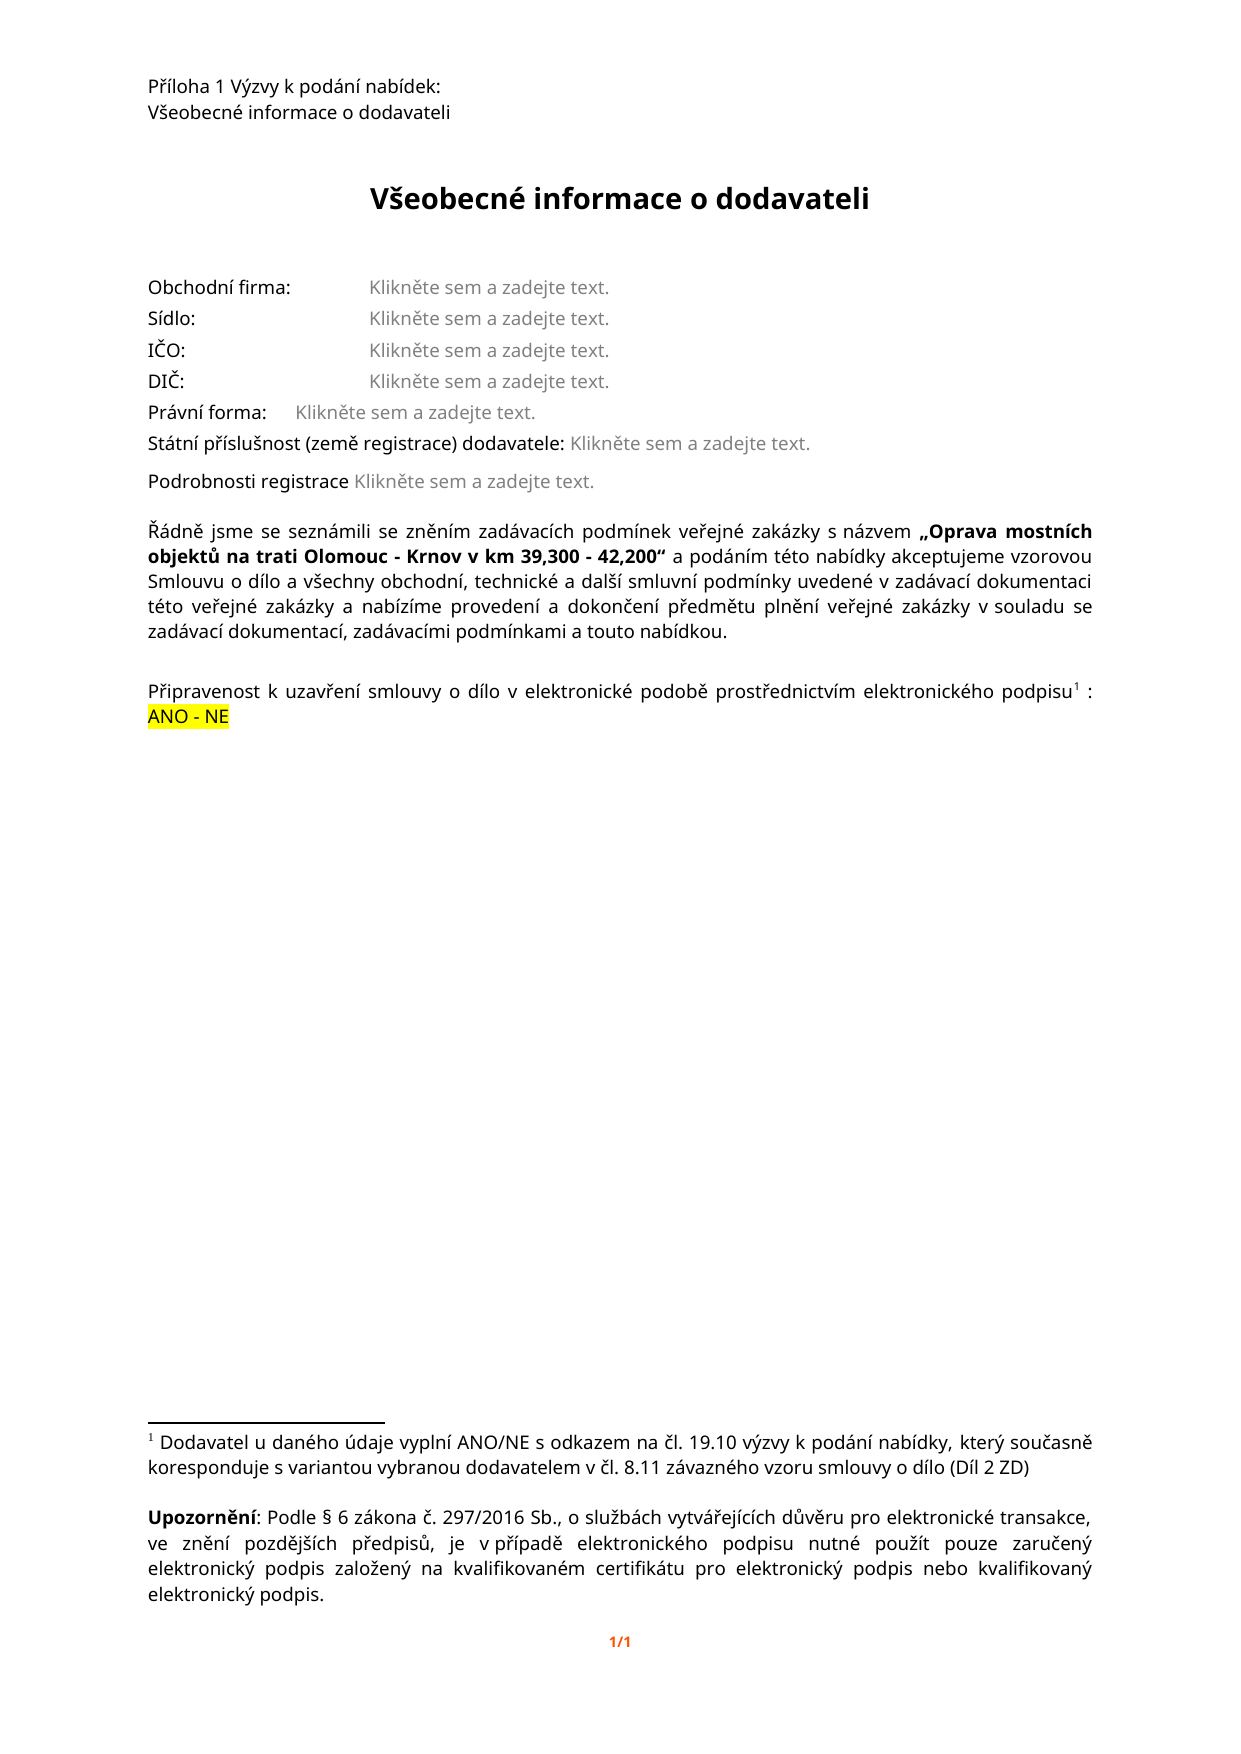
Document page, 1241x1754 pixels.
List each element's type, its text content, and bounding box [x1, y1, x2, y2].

title Všeobecné informace o dodavateli [148, 178, 1093, 218]
text Právní forma: [148, 399, 1093, 424]
text Obchodní firma: [148, 274, 1093, 299]
text Sídlo: [148, 306, 1093, 331]
text Připravenost k uzavření smlouvy o dílo v elektronické podobě prostřednictvím elektronického podpisu1 : [148, 678, 1093, 729]
text DIČ: [148, 368, 1093, 393]
text Řádně jsme se seznámili se zněním zadávacích podmínek veřejné zakázky s názvem „Oprava mostních objektů na trati Olomouc - Krnov v km 39,300 - 42,200“ a podáním této nabídky akceptujeme vzorovou Smlouvu o dílo a všechny obchodní, technické a další smluvní podmínky uvedené v zadávací dokumentaci této veřejné zakázky a nabízíme provedení a dokončení předmětu plnění veřejné zakázky v souladu se zadávací dokumentací, zadávacími podmínkami a touto nabídkou. [148, 518, 1093, 643]
text IČO: [148, 337, 1093, 362]
text Podrobnosti registrace [148, 468, 1093, 493]
text Státní příslušnost (země registrace) dodavatele: [148, 431, 1093, 456]
